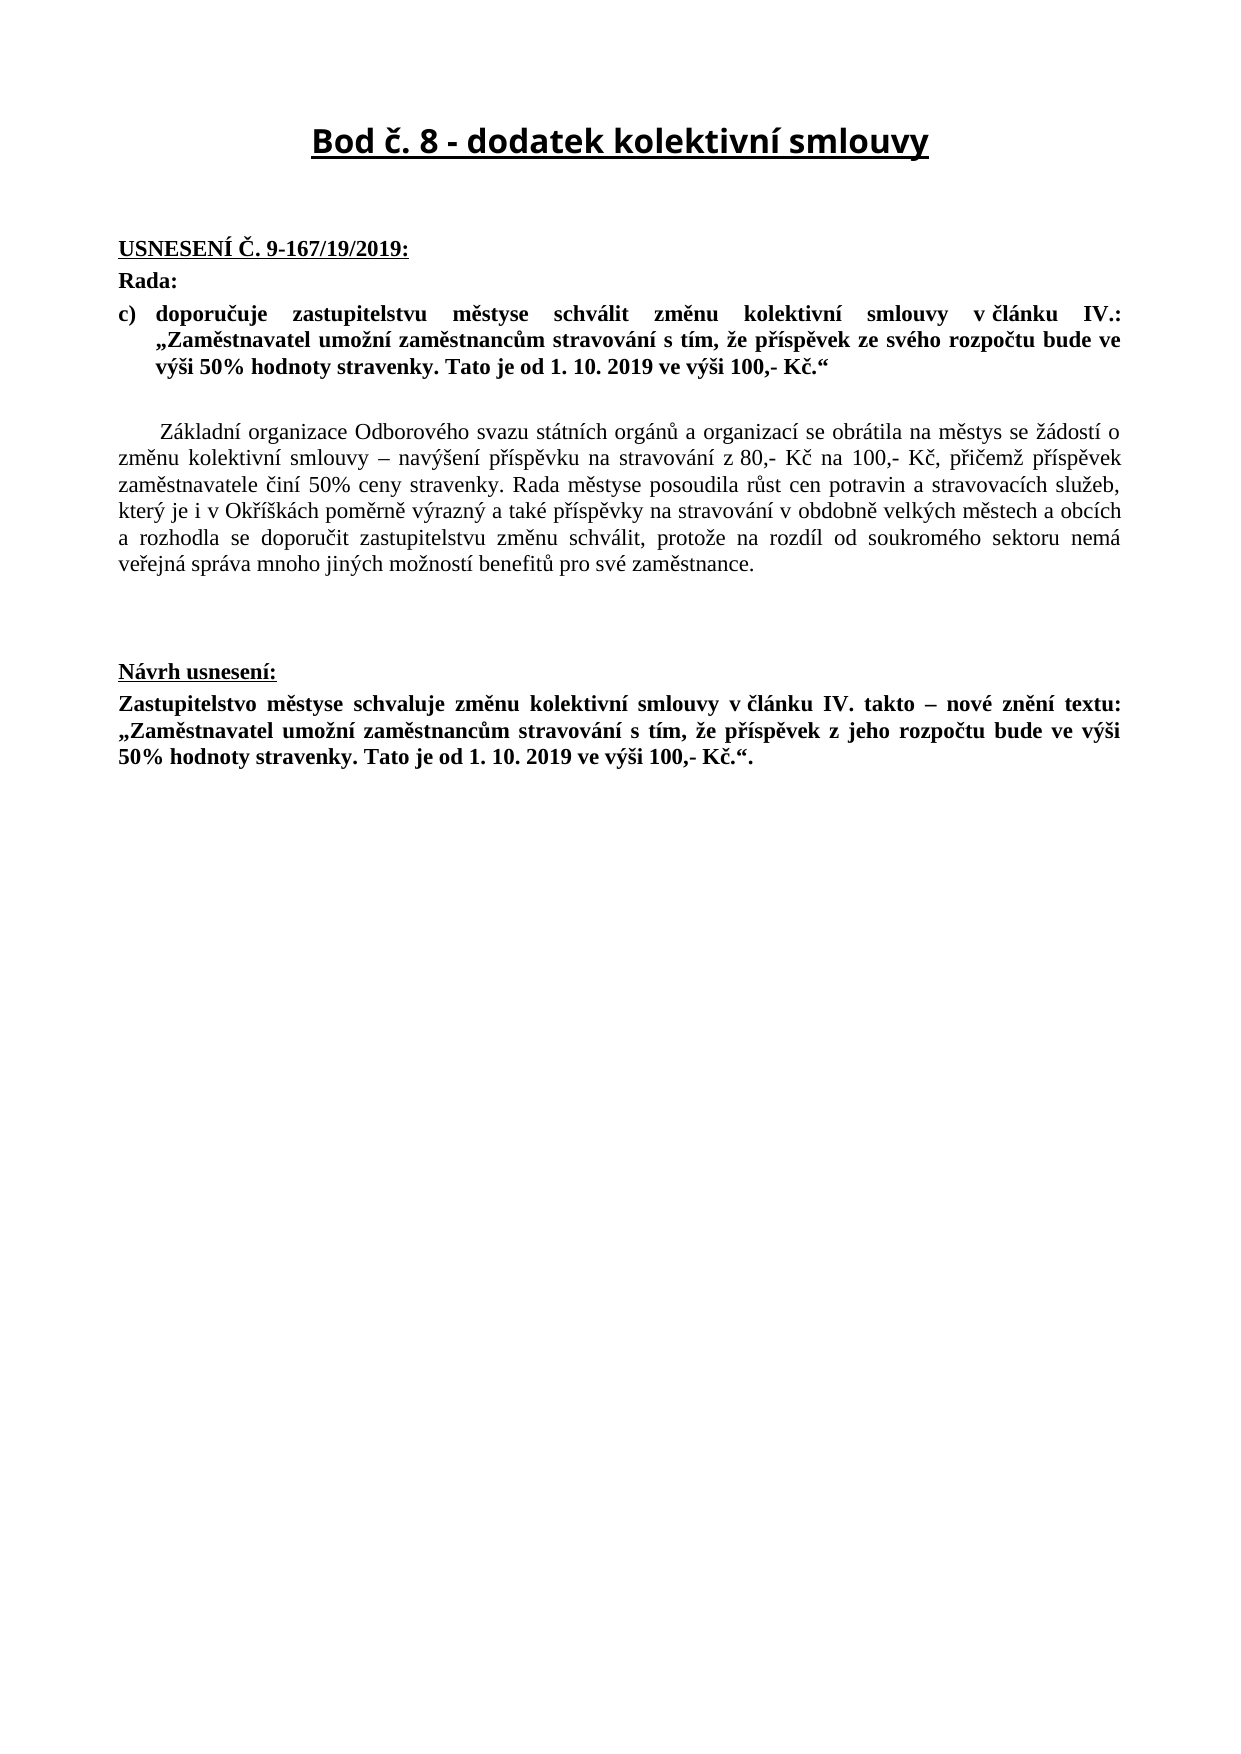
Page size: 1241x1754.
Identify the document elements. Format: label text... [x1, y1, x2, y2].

text Usnesení Č. 9-167/19/2019: [118, 235, 1122, 261]
text Návrh usnesení: [118, 658, 1122, 684]
text Rada: [118, 268, 1122, 294]
text Bod č. 8 - dodatek kolektivní smlouvy [118, 118, 1122, 163]
list doporučuje zastupitelstvu městyse schválit změnu kolektivní smlouvy v článku IV.: „Zaměstnavatel umožní zaměstnancům stravování s tím, že příspěvek ze svého rozpočtu bude ve výši 50% hodnoty stravenky. Tato je od 1. 10. 2019 ve výši 100,- Kč.“ [118, 300, 1122, 379]
text Základní organizace Odborového svazu státních orgánů a organizací se obrátila na městys se žádostí o změnu kolektivní smlouvy – navýšení příspěvku na stravování z 80,- Kč na 100,- Kč, přičemž příspěvek zaměstnavatele činí 50% ceny stravenky. Rada městyse posoudila růst cen potravin a stravovacích služeb, který je i v Okříškách poměrně výrazný a také příspěvky na stravování v obdobně velkých městech a obcích a rozhodla se doporučit zastupitelstvu změnu schválit, protože na rozdíl od soukromého sektoru nemá veřejná správa mnoho jiných možností benefitů pro své zaměstnance. [118, 418, 1122, 576]
text Zastupitelstvo městyse schvaluje změnu kolektivní smlouvy v článku IV. takto – nové znění textu: „Zaměstnavatel umožní zaměstnancům stravování s tím, že příspěvek z jeho rozpočtu bude ve výši 50% hodnoty stravenky. Tato je od 1. 10. 2019 ve výši 100,- Kč.“. [118, 690, 1122, 769]
